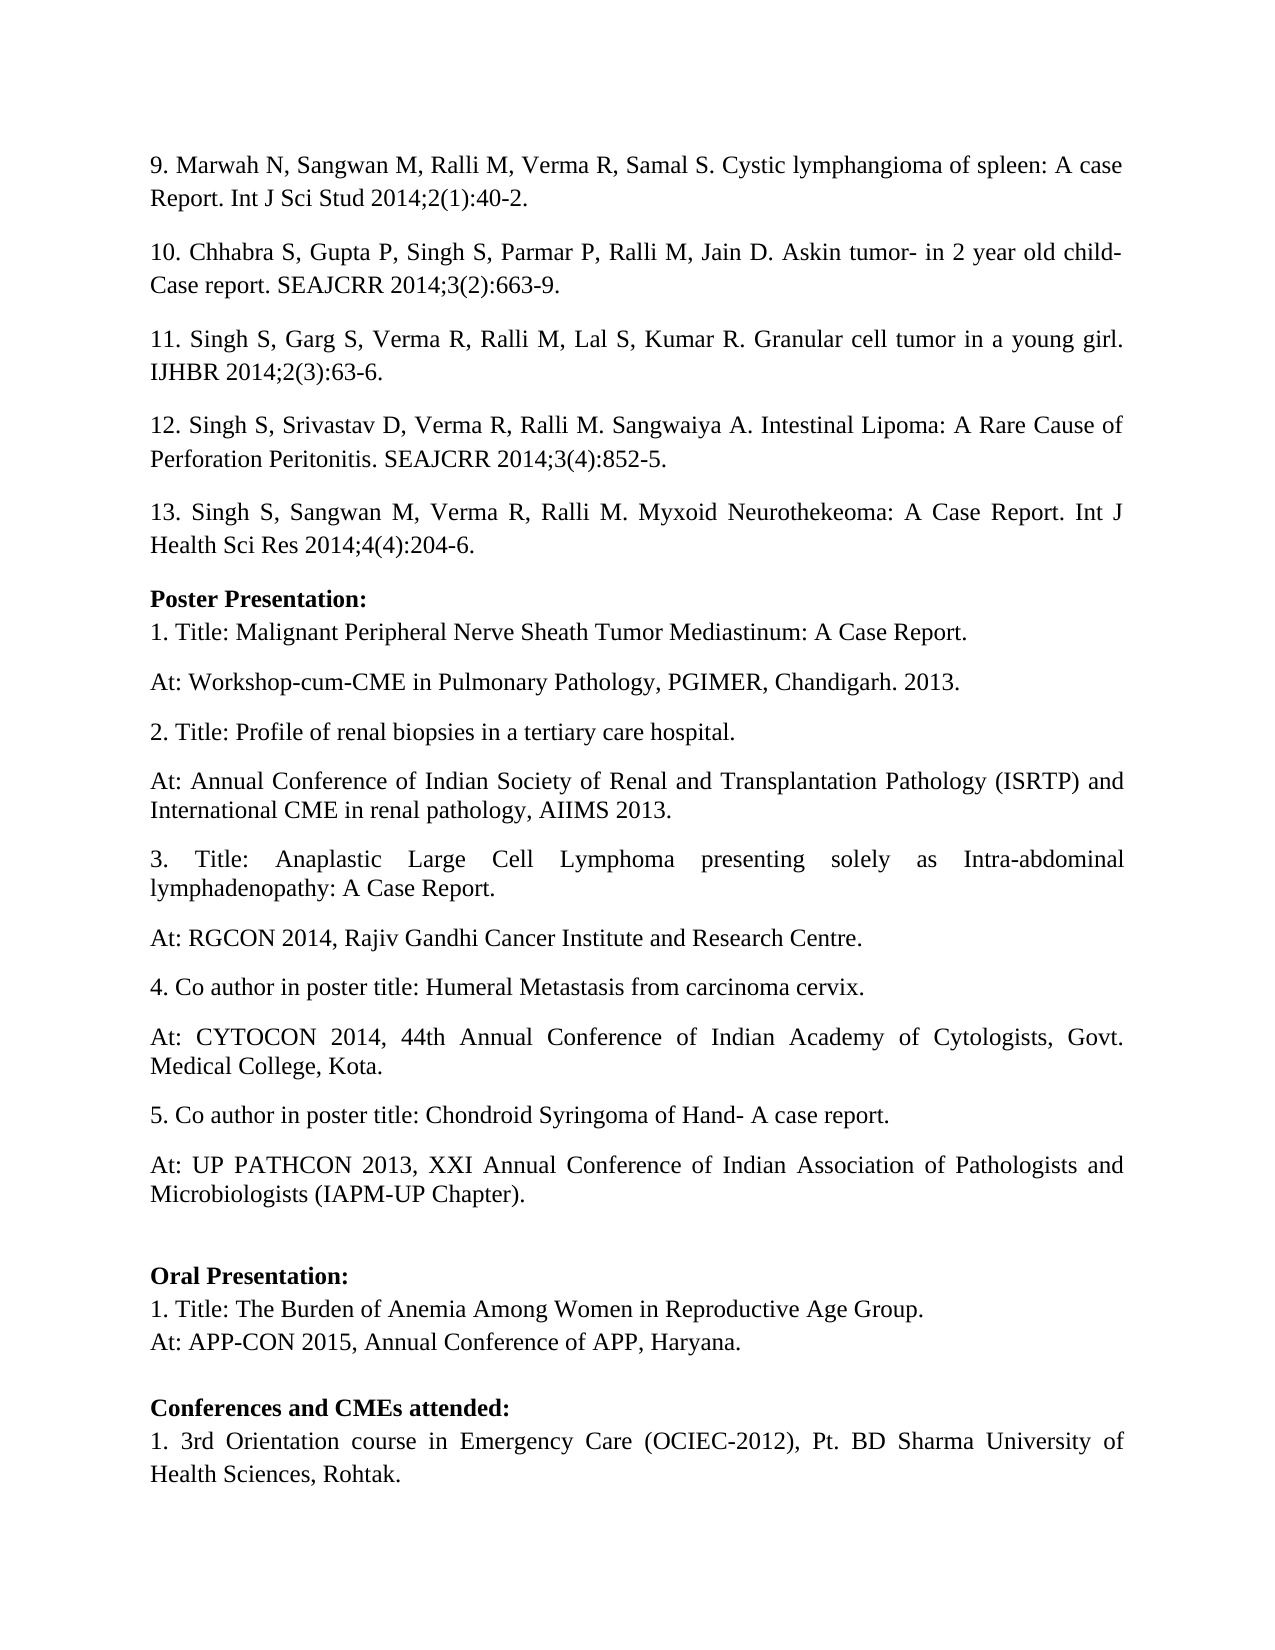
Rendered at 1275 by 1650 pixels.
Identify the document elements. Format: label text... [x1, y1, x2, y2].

text 1. 3rd Orientation course in Emergency Care (OCIEC-2012), Pt. BD Sharma University of Health Sciences, Rohtak. [150, 1426, 1125, 1488]
text 1. Title: The Burden of Anemia Among Women in Reproductive Age Group. [150, 1294, 1125, 1323]
text 2. Title: Profile of renal biopsies in a tertiary care hospital. [150, 717, 1125, 745]
text 1. Title: Malignant Peripheral Nerve Sheath Tumor Mediastinum: A Case Report. [150, 617, 1125, 646]
text 3. Title: Anaplastic Large Cell Lymphoma presenting solely as Intra-abdominal lymphadenopathy: A Case Report. [150, 844, 1125, 902]
text 11. Singh S, Garg S, Verma R, Ralli M, Lal S, Kumar R. Granular cell tumor in a young girl. IJHBR 2014;2(3):63-6. [150, 324, 1125, 386]
text 9. Marwah N, Sangwan M, Ralli M, Verma R, Samal S. Cystic lymphangioma of spleen: A case Report. Int J Sci Stud 2014;2(1):40-2. [150, 150, 1125, 212]
text At: RGCON 2014, Rajiv Gandhi Cancer Institute and Research Centre. [150, 923, 1125, 952]
text At: CYTOCON 2014, 44th Annual Conference of Indian Academy of Cytologists, Govt. Medical College, Kota. [150, 1022, 1125, 1079]
text Poster Presentation: [150, 584, 1125, 613]
text Oral Presentation: [150, 1261, 1125, 1290]
text At: Annual Conference of Indian Society of Renal and Transplantation Pathology (ISRTP) and International CME in renal pathology, AIIMS 2013. [150, 766, 1125, 824]
text 12. Singh S, Srivastav D, Verma R, Ralli M. Sangwaiya A. Intestinal Lipoma: A Rare Cause of Perforation Peritonitis. SEAJCRR 2014;3(4):852-5. [150, 411, 1125, 472]
text 13. Singh S, Sangwan M, Verma R, Ralli M. Myxoid Neurothekeoma: A Case Report. Int J Health Sci Res 2014;4(4):204-6. [150, 497, 1125, 559]
text 4. Co author in poster title: Humeral Metastasis from carcinoma cervix. [150, 972, 1125, 1001]
text At: Workshop-cum-CME in Pulmonary Pathology, PGIMER, Chandigarh. 2013. [150, 667, 1125, 696]
text At: UP PATHCON 2013, XXI Annual Conference of Indian Association of Pathologists and Microbiologists (IAPM-UP Chapter). [150, 1150, 1125, 1207]
text 10. Chhabra S, Gupta P, Singh S, Parmar P, Ralli M, Jain D. Askin tumor- in 2 year old child- Case report. SEAJCRR 2014;3(2):663-9. [150, 237, 1125, 299]
text 5. Co author in poster title: Chondroid Syringoma of Hand- A case report. [150, 1100, 1125, 1129]
text At: APP-CON 2015, Annual Conference of APP, Haryana. [150, 1327, 1125, 1356]
text Conferences and CMEs attended: [150, 1393, 1125, 1422]
